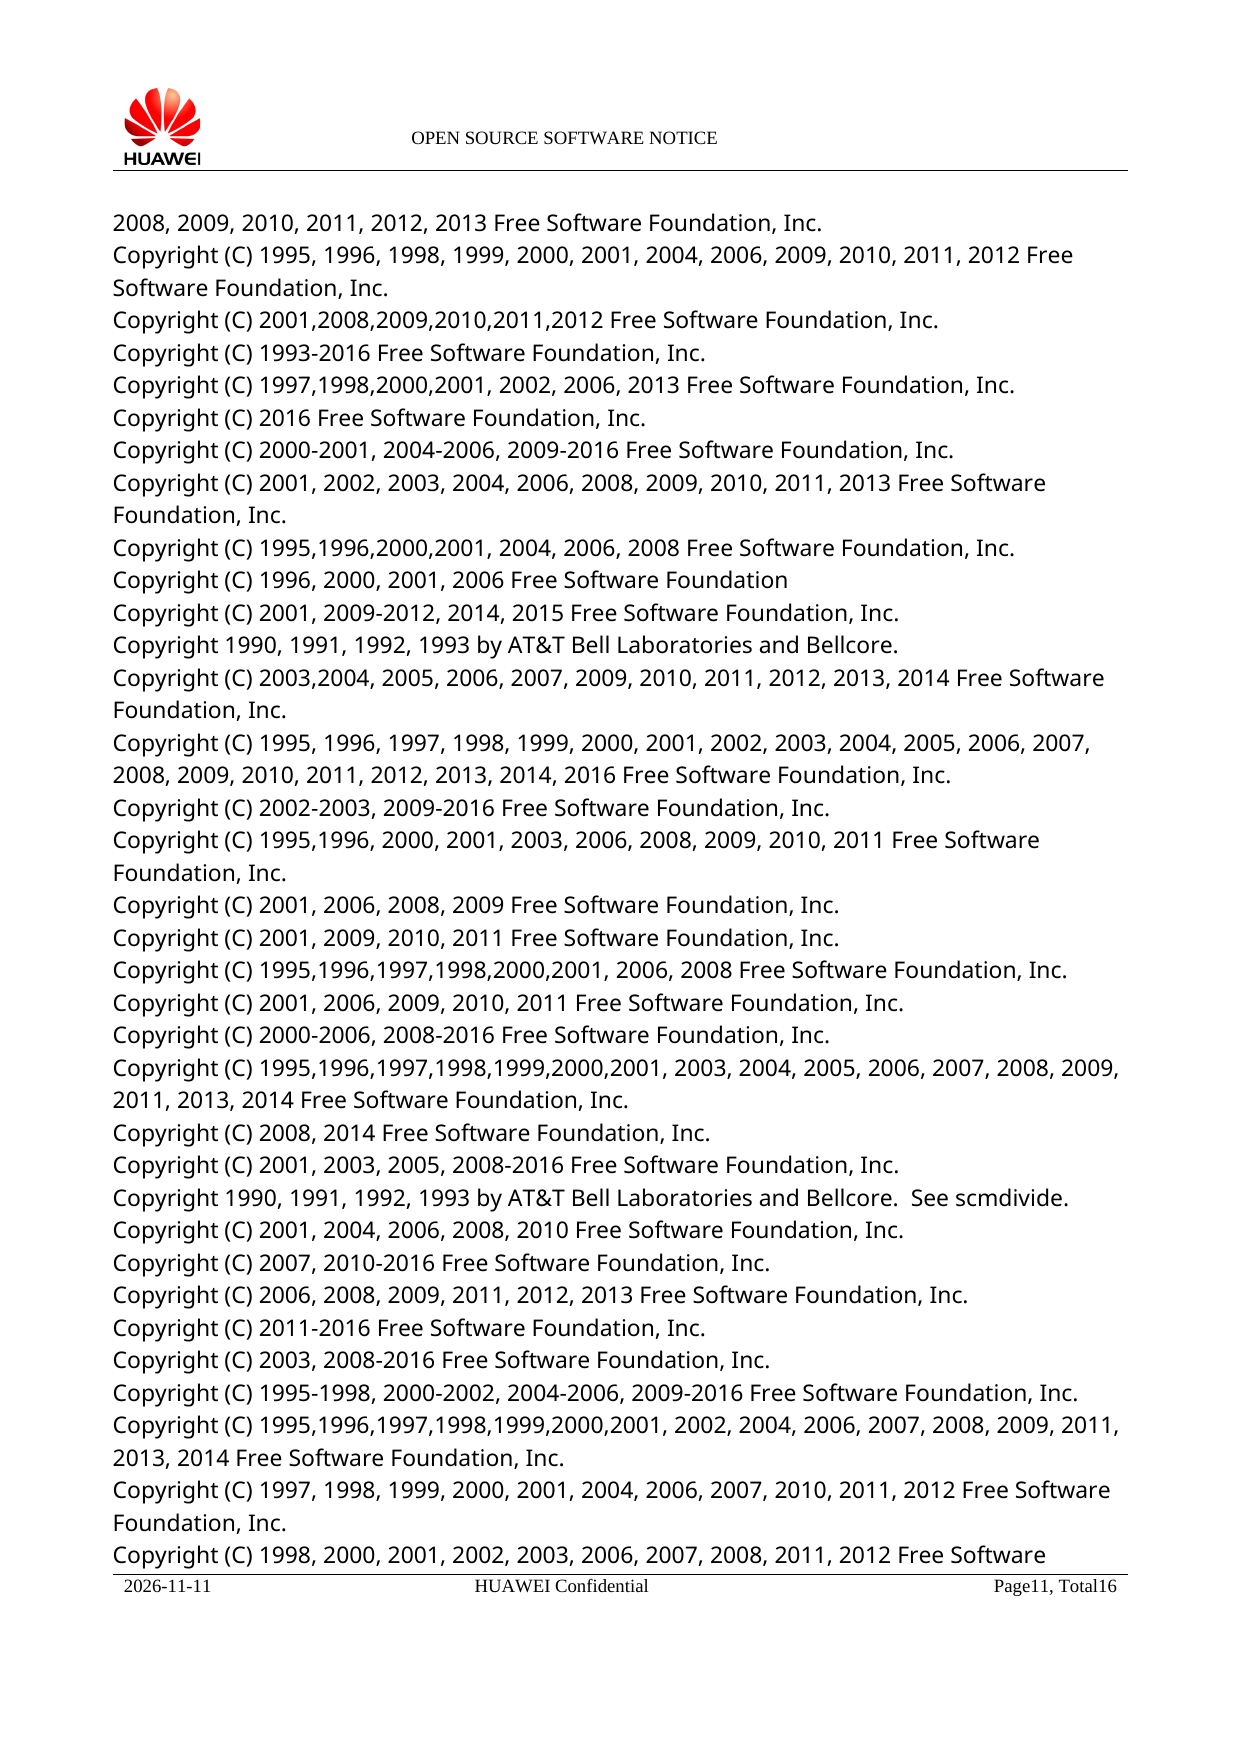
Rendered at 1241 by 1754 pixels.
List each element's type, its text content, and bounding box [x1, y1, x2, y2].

picture [124, 88, 201, 165]
